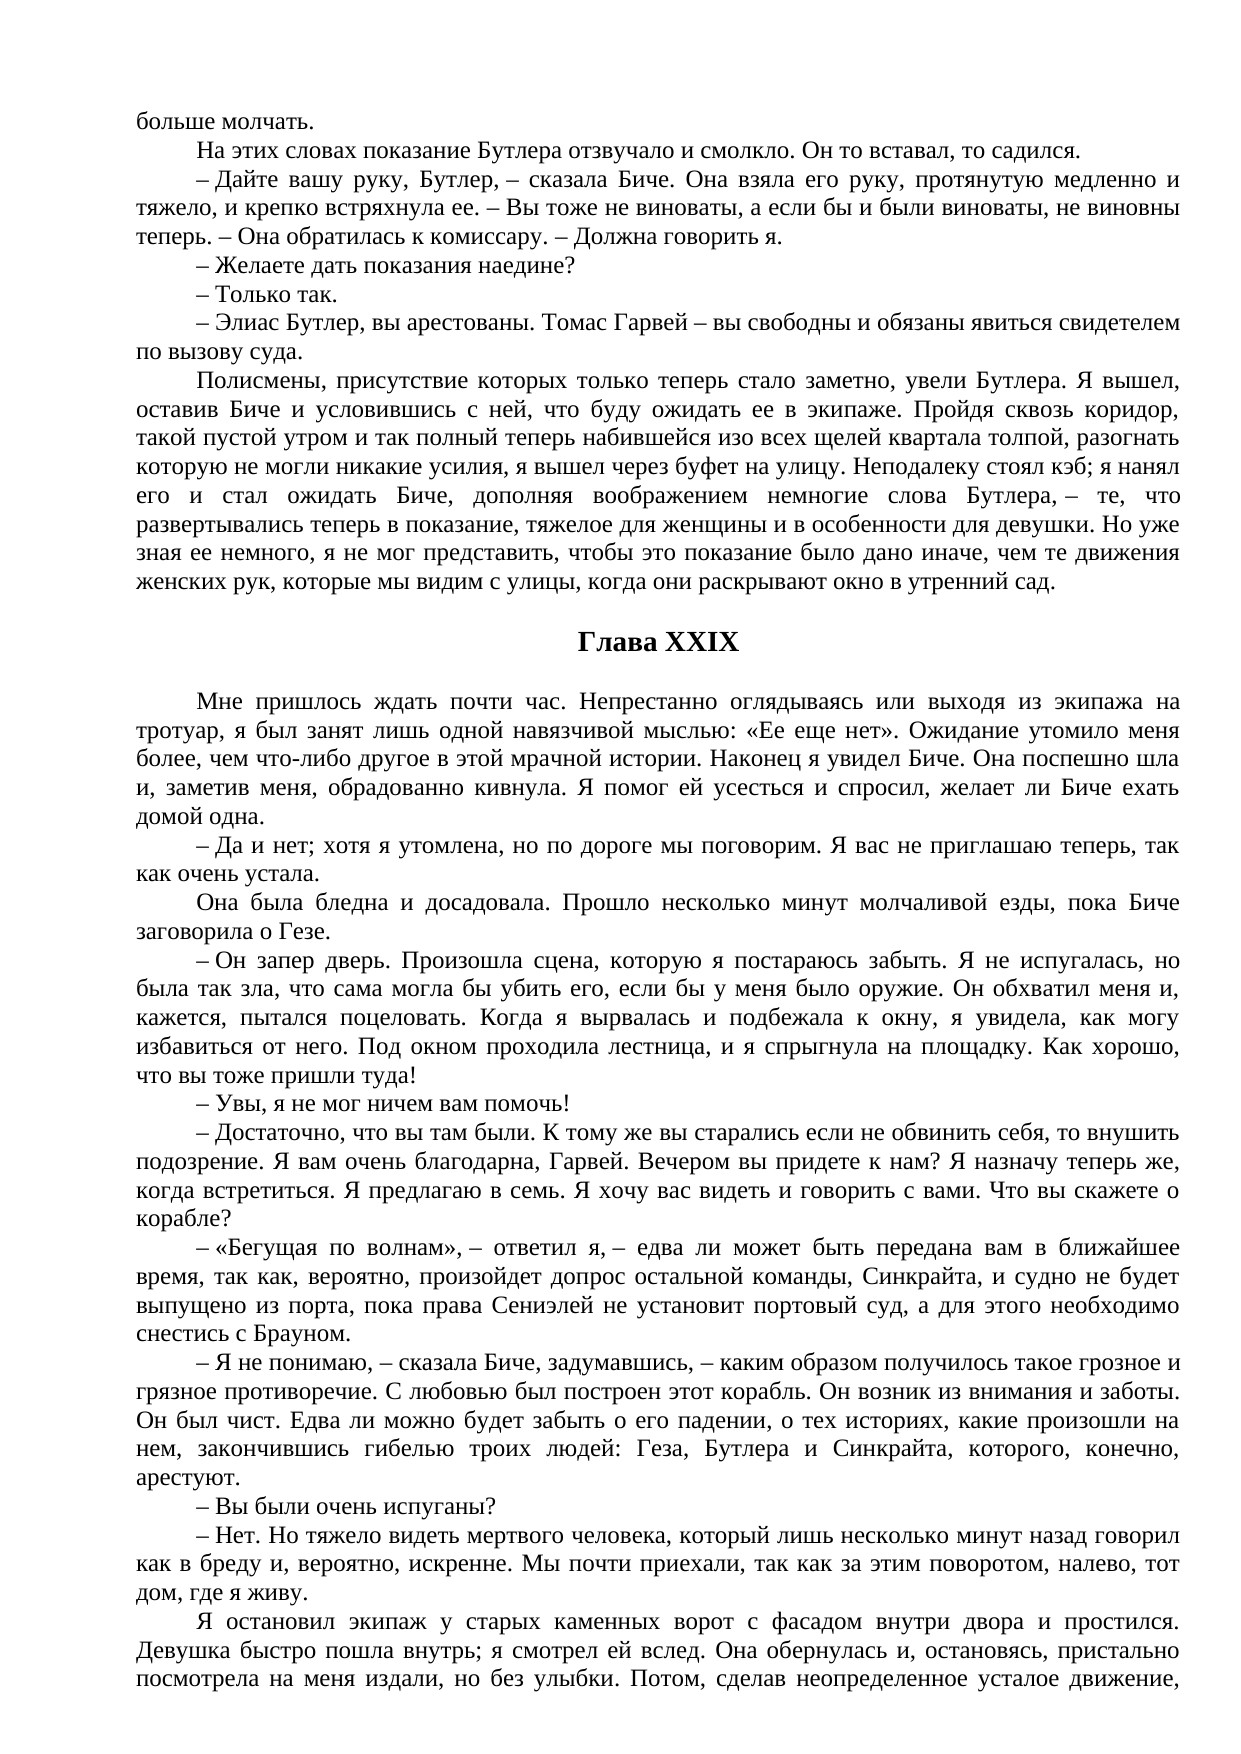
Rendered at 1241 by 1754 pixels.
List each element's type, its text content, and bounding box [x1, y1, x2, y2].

text – Он запер дверь. Произошла сцена, которую я постараюсь забыть. Я не испугалась, но была так зла, что сама могла бы убить его, если бы у меня было оружие. Он обхватил меня и, кажется, пытался поцеловать. Когда я вырвалась и подбежала к окну, я увидела, как могу избавиться от него. Под окном проходила лестница, и я спрыгнула на площадку. Как хорошо, что вы тоже пришли туда! [136, 945, 1181, 1088]
text – Желаете дать показания наедине? [136, 250, 1181, 279]
text – Увы, я не мог ничем вам помочь! [136, 1088, 1181, 1117]
text Мне пришлось ждать почти час. Непрестанно оглядываясь или выходя из экипажа на тротуар, я был занят лишь одной навязчивой мыслью: «Ее еще нет». Ожидание утомило меня более, чем что-либо другое в этой мрачной истории. Наконец я увидел Биче. Она поспешно шла и, заметив меня, обрадованно кивнула. Я помог ей усесться и спросил, желает ли Биче ехать домой одна. [136, 686, 1181, 830]
text – «Бегущая по волнам», – ответил я, – едва ли может быть передана вам в ближайшее время, так как, вероятно, произойдет допрос остальной команды, Синкрайта, и судно не будет выпущено из порта, пока права Сениэлей не установит портовый суд, а для этого необходимо снестись с Брауном. [136, 1232, 1181, 1347]
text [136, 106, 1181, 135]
text – Вы были очень испуганы? [136, 1491, 1181, 1520]
text На этих словах показание Бутлера отзвучало и смолкло. Он то вставал, то садился. [136, 135, 1181, 164]
subtitle Глава XXIX [136, 624, 1181, 657]
text Она была бледна и досадовала. Прошло несколько минут молчаливой езды, пока Биче заговорила о Гезе. [136, 887, 1181, 945]
text – Элиас Бутлер, вы арестованы. Томас Гарвей – вы свободны и обязаны явиться свидетелем по вызову суда. [136, 307, 1181, 365]
text – Я не понимаю, – сказала Биче, задумавшись, – каким образом получилось такое грозное и грязное противоречие. С любовью был построен этот корабль. Он возник из внимания и заботы. Он был чист. Едва ли можно будет забыть о его падении, о тех историях, какие произошли на нем, закончившись гибелью троих людей: Геза, Бутлера и Синкрайта, которого, конечно, арестуют. [136, 1347, 1181, 1491]
text – Только так. [136, 279, 1181, 307]
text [136, 1606, 1181, 1692]
text Полисмены, присутствие которых только теперь стало заметно, увели Бутлера. Я вышел, оставив Биче и условившись с ней, что буду ожидать ее в экипаже. Пройдя сквозь коридор, такой пустой утром и так полный теперь набившейся изо всех щелей квартала толпой, разогнать которую не могли никакие усилия, я вышел через буфет на улицу. Неподалеку стоял кэб; я нанял его и стал ожидать Биче, дополняя воображением немногие слова Бутлера, – те, что развертывались теперь в показание, тяжелое для женщины и в особенности для девушки. Но уже зная ее немного, я не мог представить, чтобы это показание было дано иначе, чем те движения женских рук, которые мы видим с улицы, когда они раскрывают окно в утренний сад. [136, 365, 1181, 595]
text – Нет. Но тяжело видеть мертвого человека, который лишь несколько минут назад говорил как в бреду и, вероятно, искренне. Мы почти приехали, так как за этим поворотом, налево, тот дом, где я живу. [136, 1520, 1181, 1606]
text – Дайте вашу руку, Бутлер, – сказала Биче. Она взяла его руку, протянутую медленно и тяжело, и крепко встряхнула ее. – Вы тоже не виноваты, а если бы и были виноваты, не виновны теперь. – Она обратилась к комиссару. – Должна говорить я. [136, 164, 1181, 250]
text – Достаточно, что вы там были. К тому же вы старались если не обвинить себя, то внушить подозрение. Я вам очень благодарна, Гарвей. Вечером вы придете к нам? Я назначу теперь же, когда встретиться. Я предлагаю в семь. Я хочу вас видеть и говорить с вами. Что вы скажете о корабле? [136, 1117, 1181, 1232]
text – Да и нет; хотя я утомлена, но по дороге мы поговорим. Я вас не приглашаю теперь, так как очень устала. [136, 830, 1181, 887]
